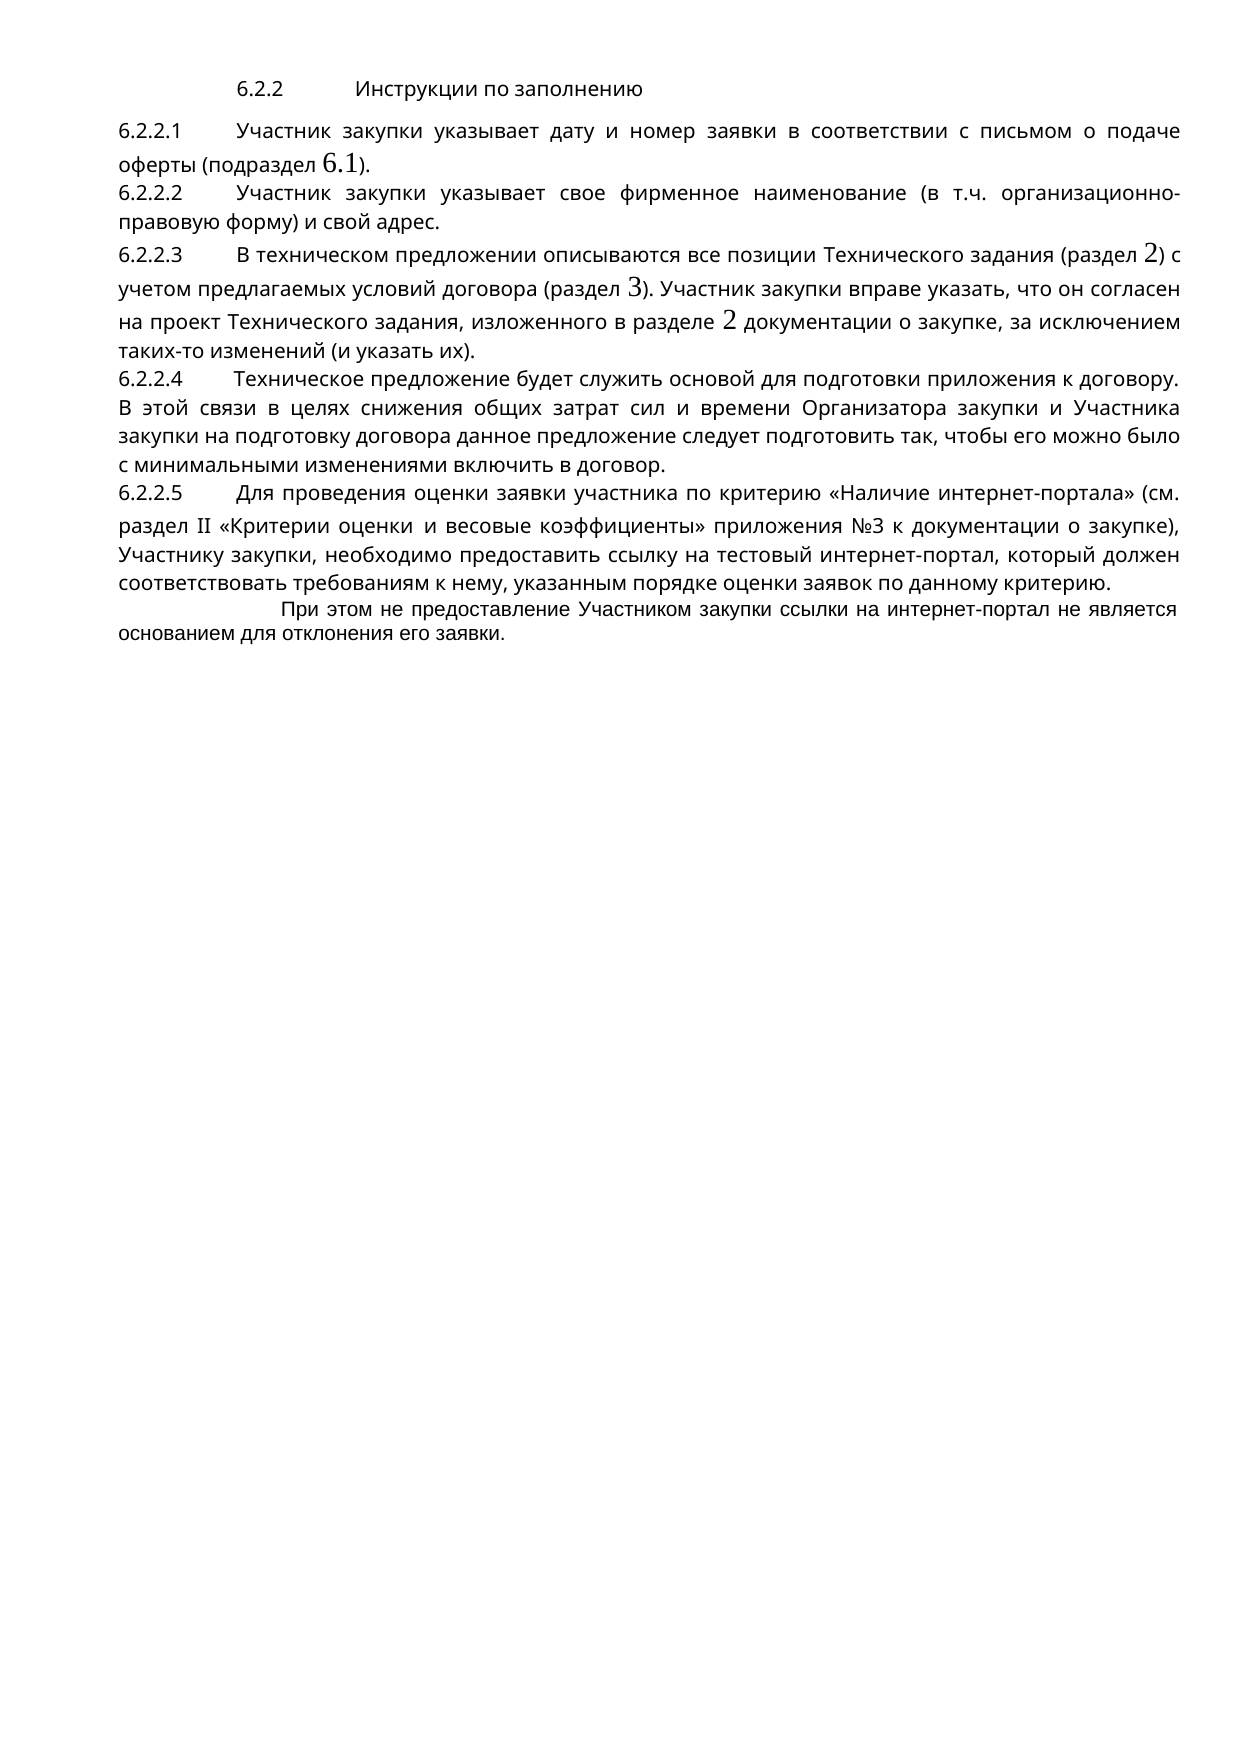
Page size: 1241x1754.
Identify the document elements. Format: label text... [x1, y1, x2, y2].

list Для проведения оценки заявки участника по критерию «Наличие интернет-портала» (см. раздел II «Критерии оценки и весовые коэффициенты» приложения №3 к документации о закупке), Участнику закупки, необходимо предоставить ссылку на тестовый интернет-портал, который должен соответствовать требованиям к нему, указанным порядке оценки заявок по данному критерию. [118, 478, 1181, 597]
list Участник закупки указывает свое фирменное наименование (в т.ч. организационно-правовую форму) и свой адрес. [118, 178, 1181, 235]
list В техническом предложении описываются все позиции Технического задания (раздел 2) с учетом предлагаемых условий договора (раздел 3). Участник закупки вправе указать, что он согласен на проект Технического задания, изложенного в разделе 2 документации о закупке, за исключением таких-то изменений (и указать их). [118, 235, 1181, 364]
text При этом не предоставление Участником закупки ссылки на интернет-портал не является основанием для отклонения его заявки. [118, 597, 1181, 645]
list Участник закупки указывает дату и номер заявки в соответствии с письмом о подаче оферты (подраздел 6.1). [118, 116, 1181, 178]
list Инструкции по заполнению [236, 74, 1181, 102]
list Техническое предложение будет служить основой для подготовки приложения к договору. В этой связи в целях снижения общих затрат сил и времени Организатора закупки и Участника закупки на подготовку договора данное предложение следует подготовить так, чтобы его можно было с минимальными изменениями включить в договор. [118, 364, 1181, 478]
